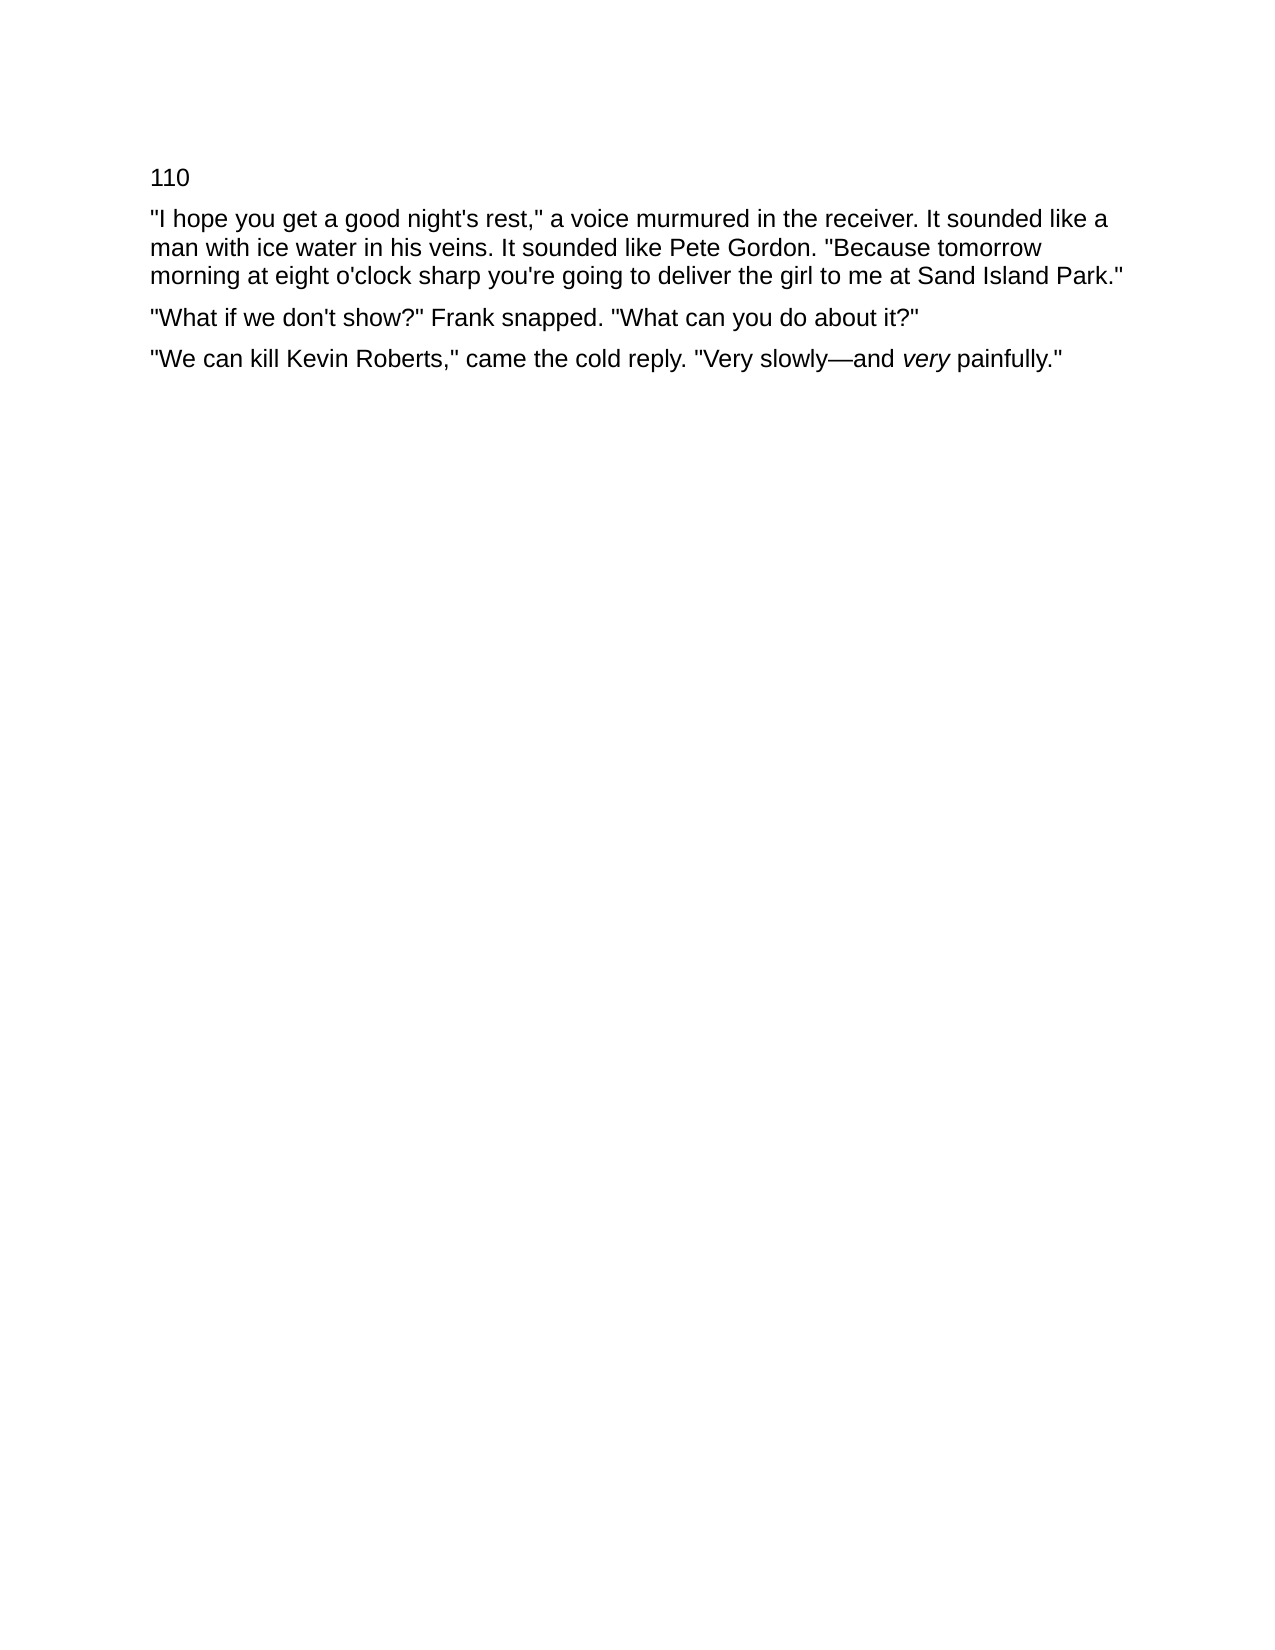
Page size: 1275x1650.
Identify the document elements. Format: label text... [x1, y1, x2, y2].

text 110 [150, 162, 1125, 191]
text "I hope you get a good night's rest," a voice murmured in the receiver. It sounded like a man with ice water in his veins. It sounded like Pete Gordon. "Because tomorrow morning at eight o'clock sharp you're going to deliver the girl to me at Sand Island Park." [150, 204, 1125, 290]
text "What if we don't show?" Frank snapped. "What can you do about it?" [150, 302, 1125, 331]
text "We can kill Kevin Roberts," came the cold reply. "Very slowly—and very painfully." [150, 344, 1125, 372]
